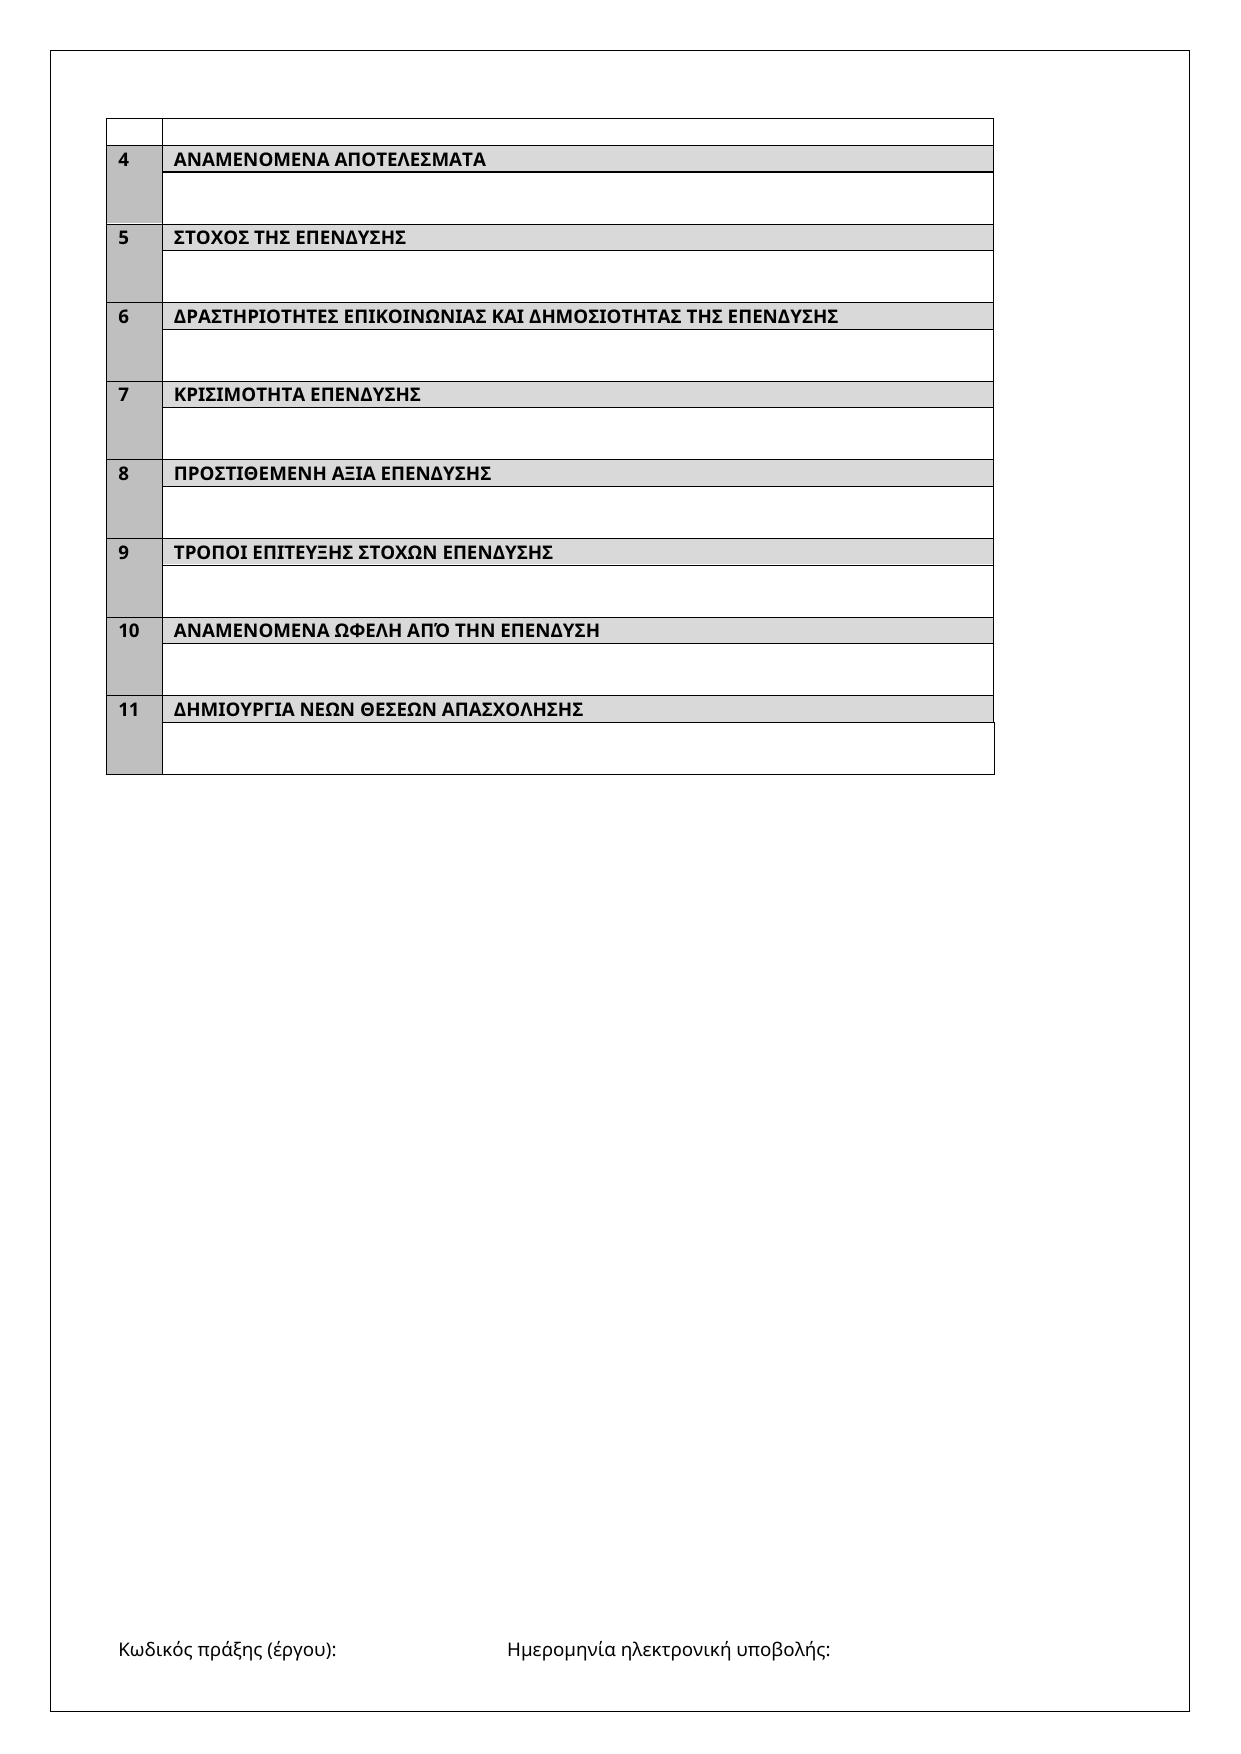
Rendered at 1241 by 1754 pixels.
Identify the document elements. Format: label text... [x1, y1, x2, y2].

table_cell ΠΡΟΣΤΙΘΕΜΕΝΗ ΑΞΙΑ ΕΠΕΝΔΥΣΗΣ [163, 460, 993, 486]
table_cell 10 [107, 618, 162, 695]
table_cell ΣΤΟΧΟΣ ΤΗΣ ΕΠΕΝΔΥΣΗΣ [163, 225, 993, 250]
table_cell 6 [107, 303, 162, 381]
table_cell [163, 330, 993, 381]
table_cell ΔΗΜΙΟΥΡΓΙΑ ΝΕΩΝ ΘΕΣΕΩΝ ΑΠΑΣΧΟΛΗΣΗΣ [163, 696, 993, 722]
table_cell [163, 644, 993, 695]
table_cell ΤΡΟΠΟΙ ΕΠΙΤΕΥΞΗΣ ΣΤΟΧΩΝ ΕΠΕΝΔΥΣΗΣ [163, 539, 993, 564]
table_cell [163, 487, 993, 538]
table_cell 7 [107, 382, 162, 459]
table_cell [163, 566, 993, 617]
table_cell 5 [107, 225, 162, 302]
table_cell ΔΡΑΣΤΗΡΙΟΤΗΤΕΣ ΕΠΙΚΟΙΝΩΝΙΑΣ ΚΑΙ ΔΗΜΟΣΙΟΤΗΤΑΣ ΤΗΣ ΕΠΕΝΔΥΣΗΣ [163, 303, 993, 329]
table_cell ΑΝΑΜΕΝΟΜΕΝΑ ΑΠΟΤΕΛΕΣΜΑΤΑ [163, 146, 993, 171]
table_cell 4 [107, 146, 162, 223]
table_cell 9 [107, 539, 162, 617]
table_cell [163, 408, 993, 459]
table_cell [163, 723, 994, 774]
table_cell ΑΝΑΜΕΝΟΜΕΝΑ ΩΦΕΛΗ ΑΠΌ ΤΗΝ ΕΠΕΝΔΥΣΗ [163, 618, 993, 643]
table_cell [163, 119, 993, 145]
table_cell [163, 173, 993, 223]
table_cell 8 [107, 460, 162, 538]
table_cell 11 [107, 696, 162, 774]
table_cell ΚΡΙΣΙΜΟΤΗΤΑ ΕΠΕΝΔΥΣΗΣ [163, 382, 993, 407]
table_cell [163, 251, 993, 302]
